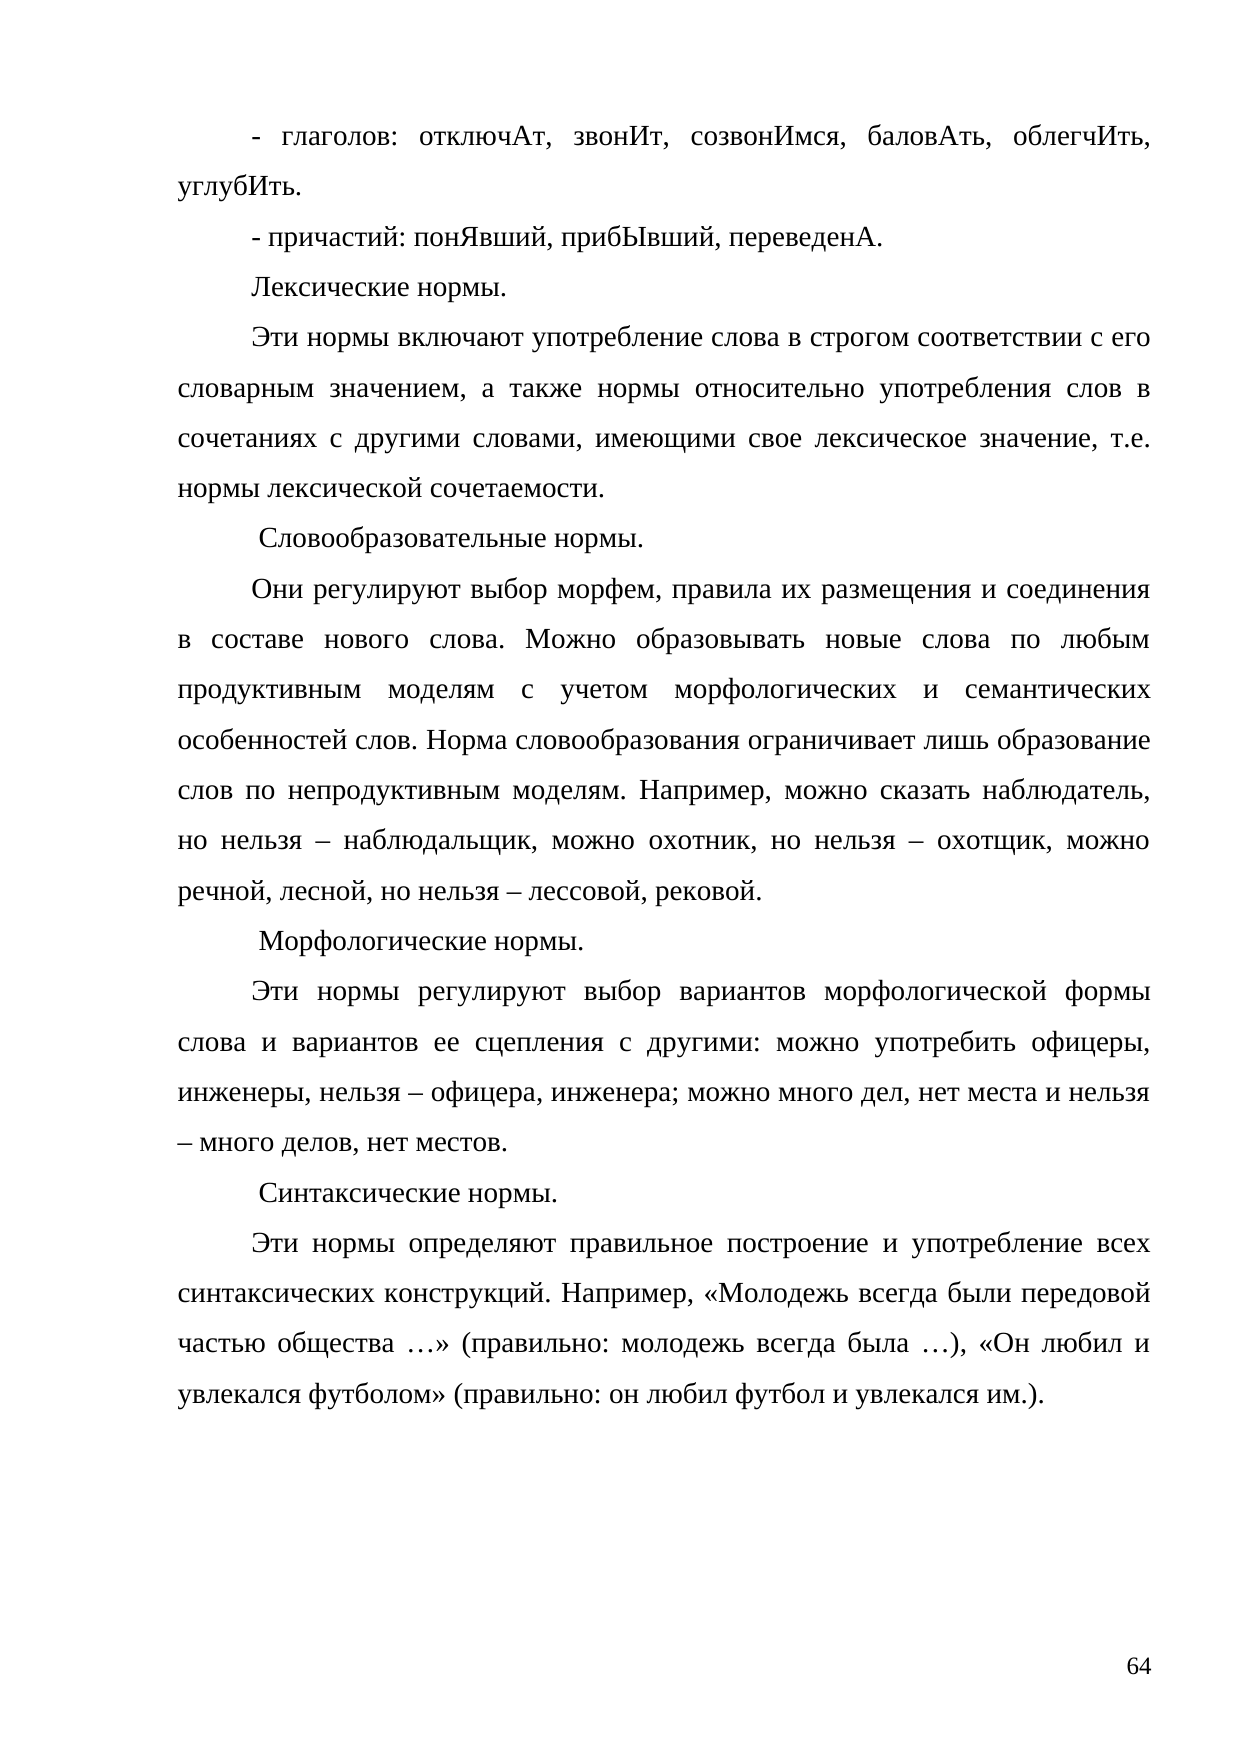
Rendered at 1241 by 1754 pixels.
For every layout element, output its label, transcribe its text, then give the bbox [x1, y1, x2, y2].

text Эти нормы определяют правильное построение и употребление всех синтаксических конструкций. Например, «Молодежь всегда были передовой частью общества …» (правильно: молодежь всегда была …), «Он любил и увлекался футболом» (правильно: он любил футбол и увлекался им.). [177, 1225, 1152, 1409]
text - причастий: понЯвший, прибЫвший, переведенА. [177, 219, 1152, 252]
text Словообразовательные нормы. [177, 521, 1152, 554]
text Эти нормы включают употребление слова в строгом соответствии с его словарным значением, а также нормы относительно употребления слов в сочетаниях с другими словами, имеющими свое лексическое значение, т.е. нормы лексической сочетаемости. [177, 319, 1152, 504]
text - глаголов: отключАт, звонИт, созвонИмся, баловАть, облегчИть, углубИть. [177, 118, 1152, 202]
text Морфологические нормы. [177, 923, 1152, 957]
text Синтаксические нормы. [177, 1175, 1152, 1208]
text Лексические нормы. [177, 269, 1152, 303]
text Они регулируют выбор морфем, правила их размещения и соединения в составе нового слова. Можно образовывать новые слова по любым продуктивным моделям с учетом морфологических и семантических особенностей слов. Норма словообразования ограничивает лишь образование слов по непродуктивным моделям. Например, можно сказать наблюдатель, но нельзя – наблюдальщик, можно охотник, но нельзя – охотщик, можно речной, лесной, но нельзя – лессовой, рековой. [177, 571, 1152, 906]
text Эти нормы регулируют выбор вариантов морфологической формы слова и вариантов ее сцепления с другими: можно употребить офицеры, инженеры, нельзя – офицера, инженера; можно много дел, нет места и нельзя – много делов, нет местов. [177, 973, 1152, 1158]
